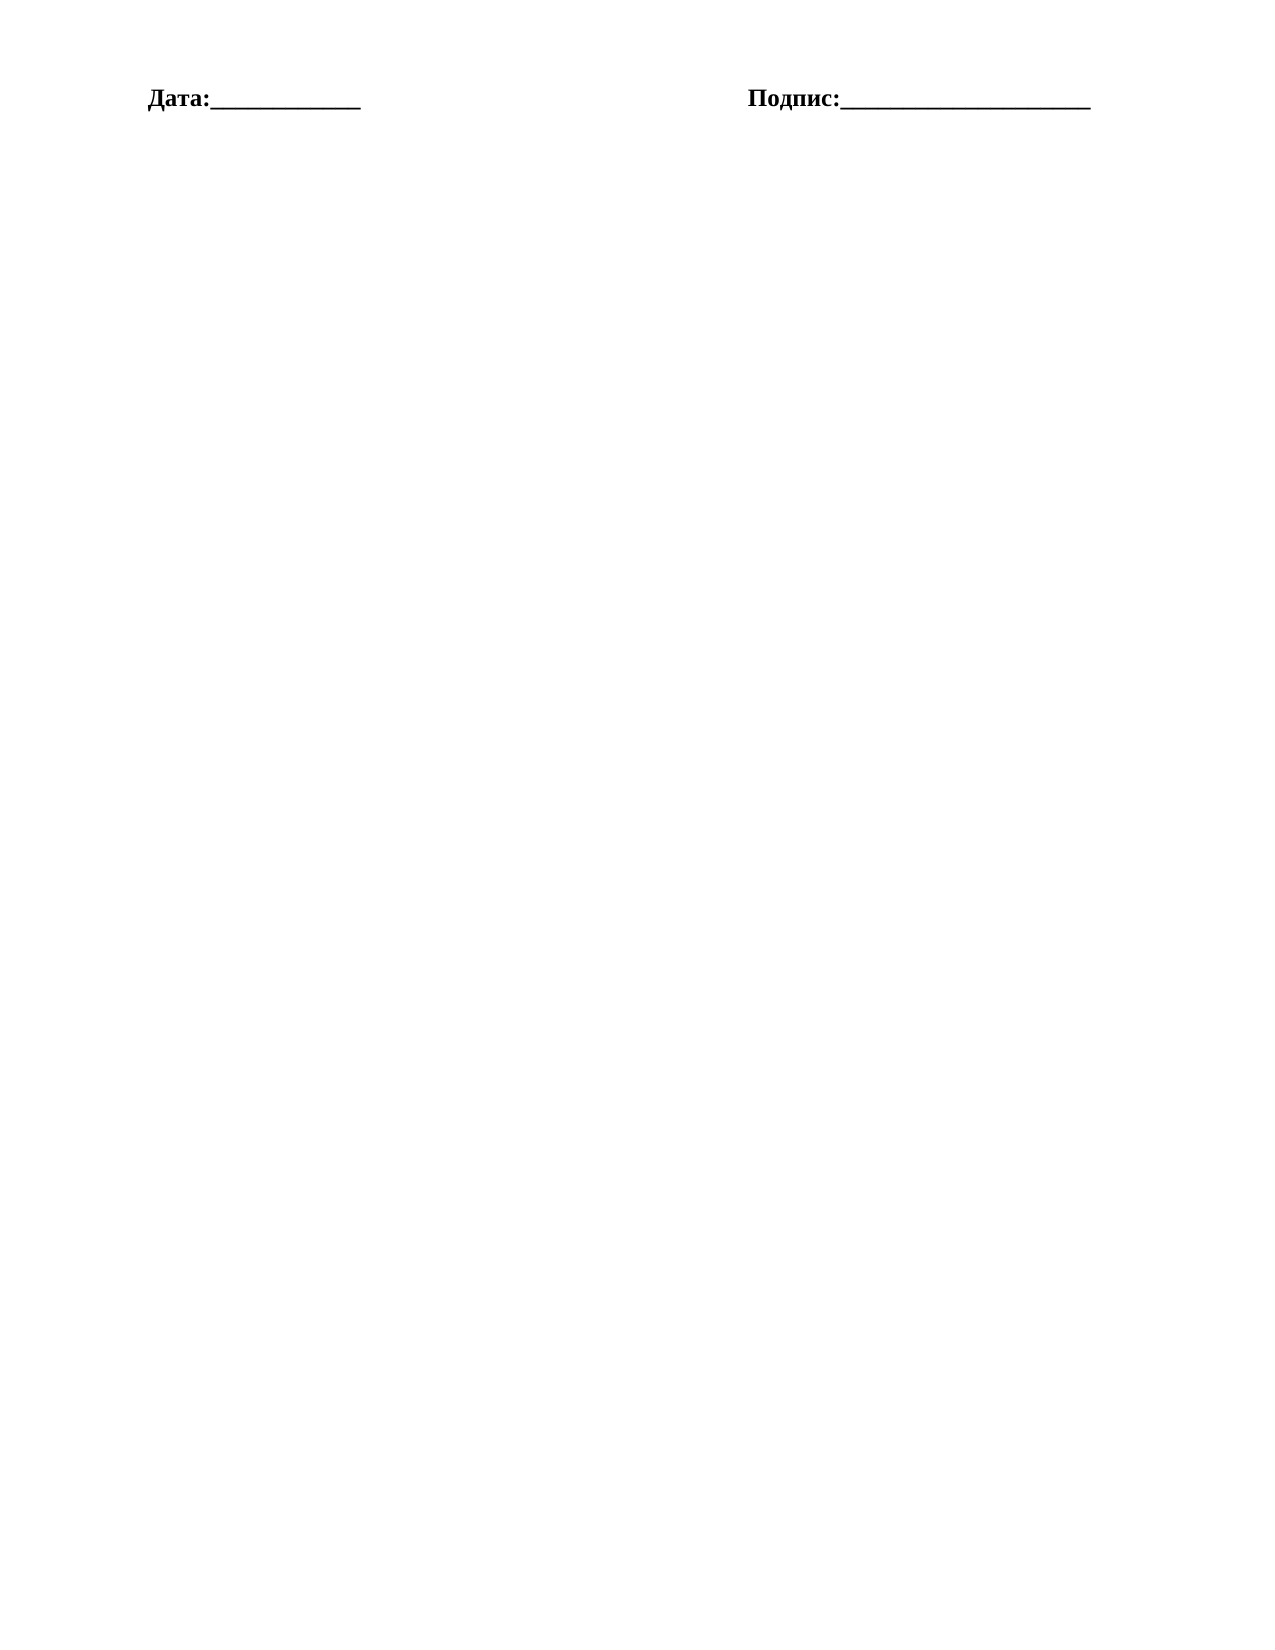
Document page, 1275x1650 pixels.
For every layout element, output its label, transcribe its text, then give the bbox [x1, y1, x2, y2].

text Дата:____________ Подпис:____________________ [148, 83, 1122, 112]
